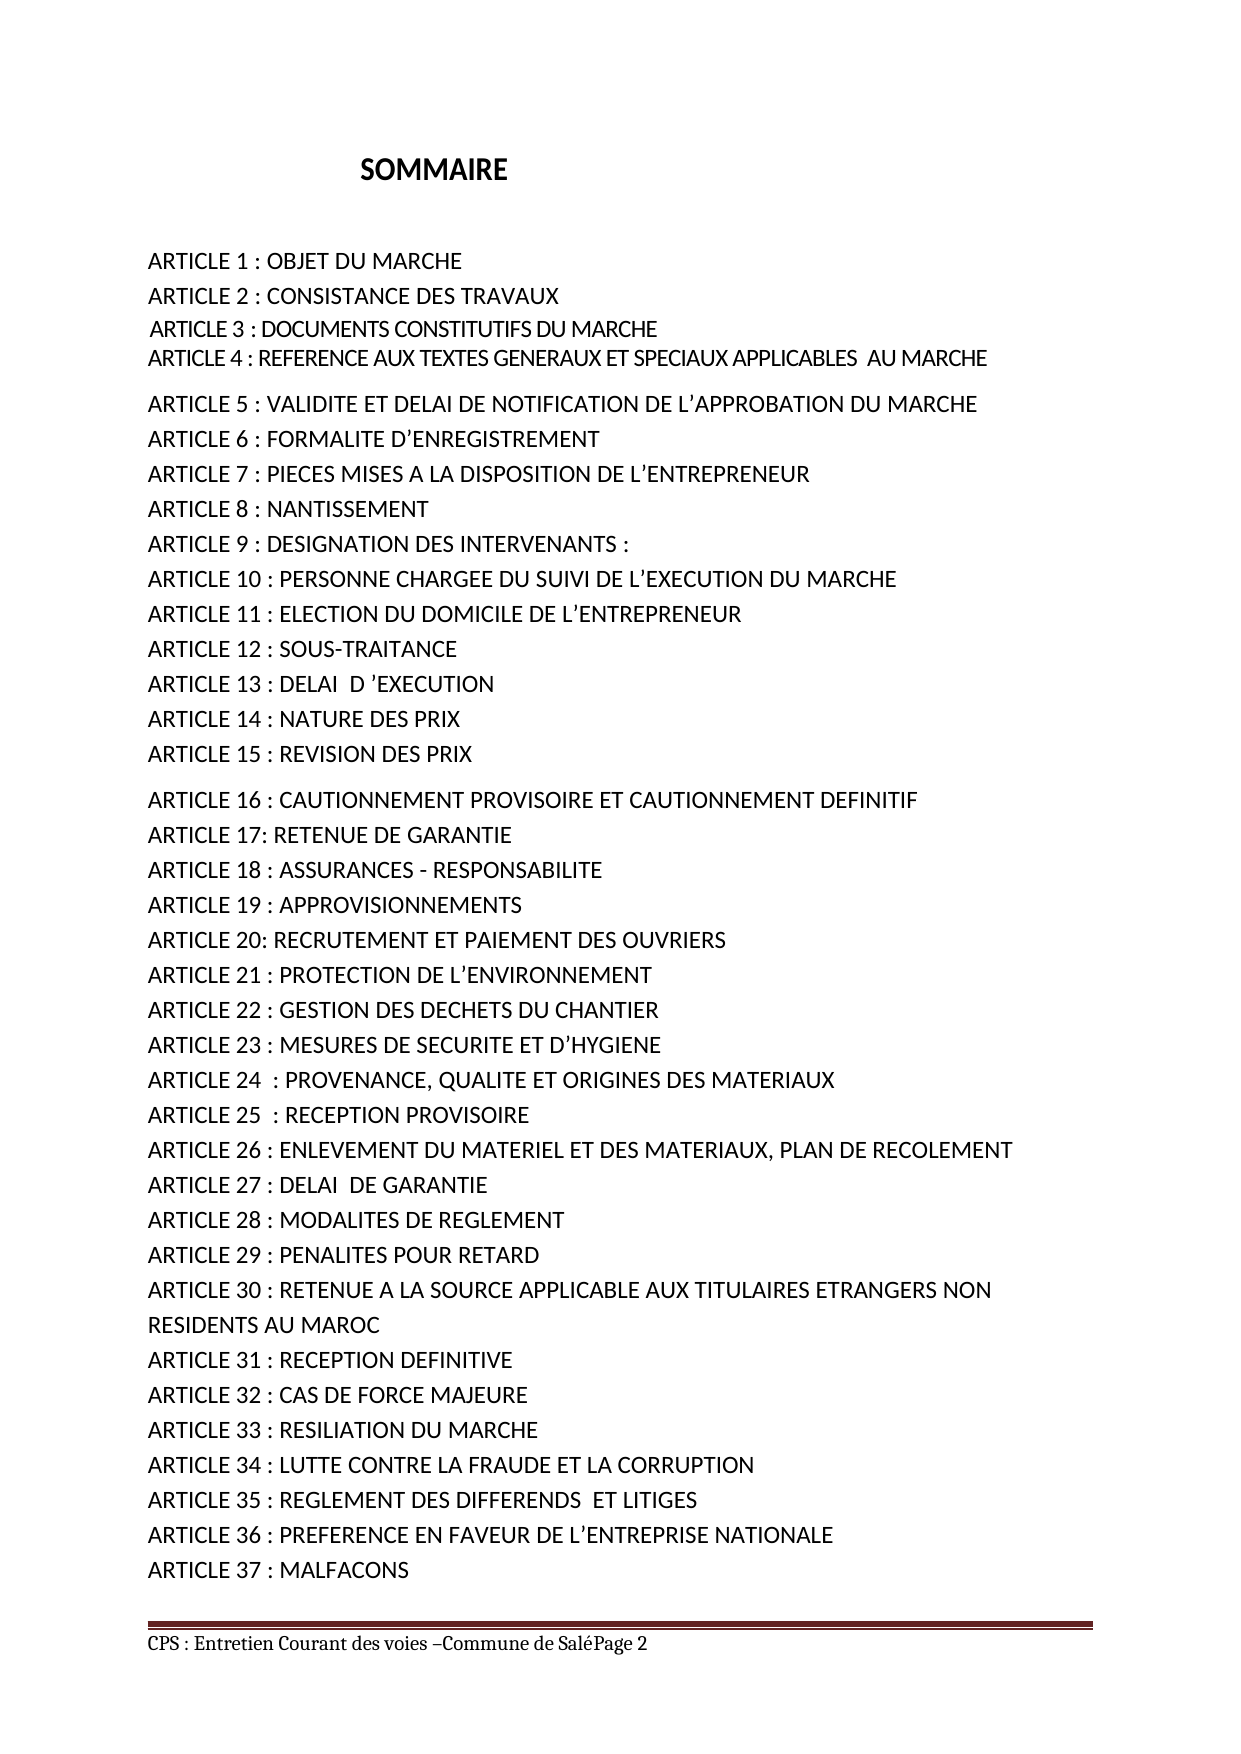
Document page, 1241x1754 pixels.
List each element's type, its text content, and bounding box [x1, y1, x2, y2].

text ARTICLE 11 : ELECTION DU DOMICILE DE L’ENTREPRENEUR [148, 598, 1093, 629]
text ARTICLE 28 : MODALITES DE REGLEMENT [148, 1204, 1093, 1234]
text ARTICLE 2 : CONSISTANCE DES TRAVAUX [148, 281, 1093, 311]
text ARTICLE 24 : PROVENANCE, QUALITE ET ORIGINES DES MATERIAUX [148, 1064, 1093, 1094]
text RESIDENTS AU MAROC [148, 1309, 1093, 1339]
text SOMMAIRE [141, 148, 727, 188]
text ARTICLE 27 : DELAI DE GARANTIE [148, 1169, 1093, 1199]
text ARTICLE 19 : APPROVISIONNEMENTS [148, 889, 1093, 919]
text ARTICLE 18 : ASSURANCES - RESPONSABILITE [148, 854, 1093, 884]
text ARTICLE 12 : SOUS-TRAITANCE [148, 633, 1093, 664]
text ARTICLE 17: RETENUE DE GARANTIE [148, 819, 1093, 849]
text ARTICLE 30 : RETENUE A LA SOURCE APPLICABLE AUX TITULAIRES ETRANGERS NON [148, 1274, 1093, 1304]
text ARTICLE 26 : ENLEVEMENT DU MATERIEL ET DES MATERIAUX, PLAN DE RECOLEMENT [148, 1134, 1093, 1164]
text ARTICLE 16 : CAUTIONNEMENT PROVISOIRE ET CAUTIONNEMENT DEFINITIF [148, 784, 1093, 814]
text ARTICLE 10 : PERSONNE CHARGEE DU SUIVI DE L’EXECUTION DU MARCHE [148, 563, 1093, 594]
text ARTICLE 5 : VALIDITE ET DELAI DE NOTIFICATION DE L’APPROBATION DU MARCHE [148, 388, 1093, 419]
text ARTICLE 14 : NATURE DES PRIX [148, 703, 1093, 734]
text ARTICLE 32 : CAS DE FORCE MAJEURE [148, 1379, 1093, 1409]
text ARTICLE 31 : RECEPTION DEFINITIVE [148, 1344, 1093, 1374]
text ARTICLE 36 : PREFERENCE EN FAVEUR DE L’ENTREPRISE NATIONALE [148, 1519, 1093, 1549]
text ARTICLE 25 : RECEPTION PROVISOIRE [148, 1099, 1093, 1129]
text ARTICLE 21 : PROTECTION DE L’ENVIRONNEMENT [148, 959, 1093, 989]
text ARTICLE 13 : DELAI D ’EXECUTION [148, 668, 1093, 699]
text ARTICLE 7 : PIECES MISES A LA DISPOSITION DE L’ENTREPRENEUR [148, 458, 1093, 489]
text ARTICLE 6 : FORMALITE D’ENREGISTREMENT [148, 423, 1093, 454]
text ARTICLE 33 : RESILIATION DU MARCHE [148, 1414, 1093, 1444]
text ARTICLE 37 : MALFACONS [148, 1554, 1093, 1584]
text ARTICLE 4 : REFERENCE AUX TEXTES GENERAUX ET SPECIAUX APPLICABLES AU MARCHE [148, 343, 1093, 373]
text ARTICLE 29 : PENALITES POUR RETARD [148, 1239, 1093, 1269]
text ARTICLE 22 : GESTION DES DECHETS DU CHANTIER [148, 994, 1093, 1024]
text ARTICLE 8 : NANTISSEMENT [148, 493, 1093, 524]
text ARTICLE 15 : REVISION DES PRIX [148, 738, 1077, 769]
text ARTICLE 34 : LUTTE CONTRE LA FRAUDE ET LA CORRUPTION [148, 1449, 1093, 1479]
text ARTICLE 3 : DOCUMENTS CONSTITUTIFS DU MARCHE [149, 316, 1093, 343]
text ARTICLE 1 : OBJET DU MARCHE [148, 246, 1093, 276]
text ARTICLE 9 : DESIGNATION DES INTERVENANTS : [148, 528, 1093, 559]
text ARTICLE 20: RECRUTEMENT ET PAIEMENT DES OUVRIERS [148, 924, 1093, 954]
text ARTICLE 35 : REGLEMENT DES DIFFERENDS ET LITIGES [148, 1484, 1093, 1514]
text ARTICLE 23 : MESURES DE SECURITE ET D’HYGIENE [148, 1029, 1093, 1059]
